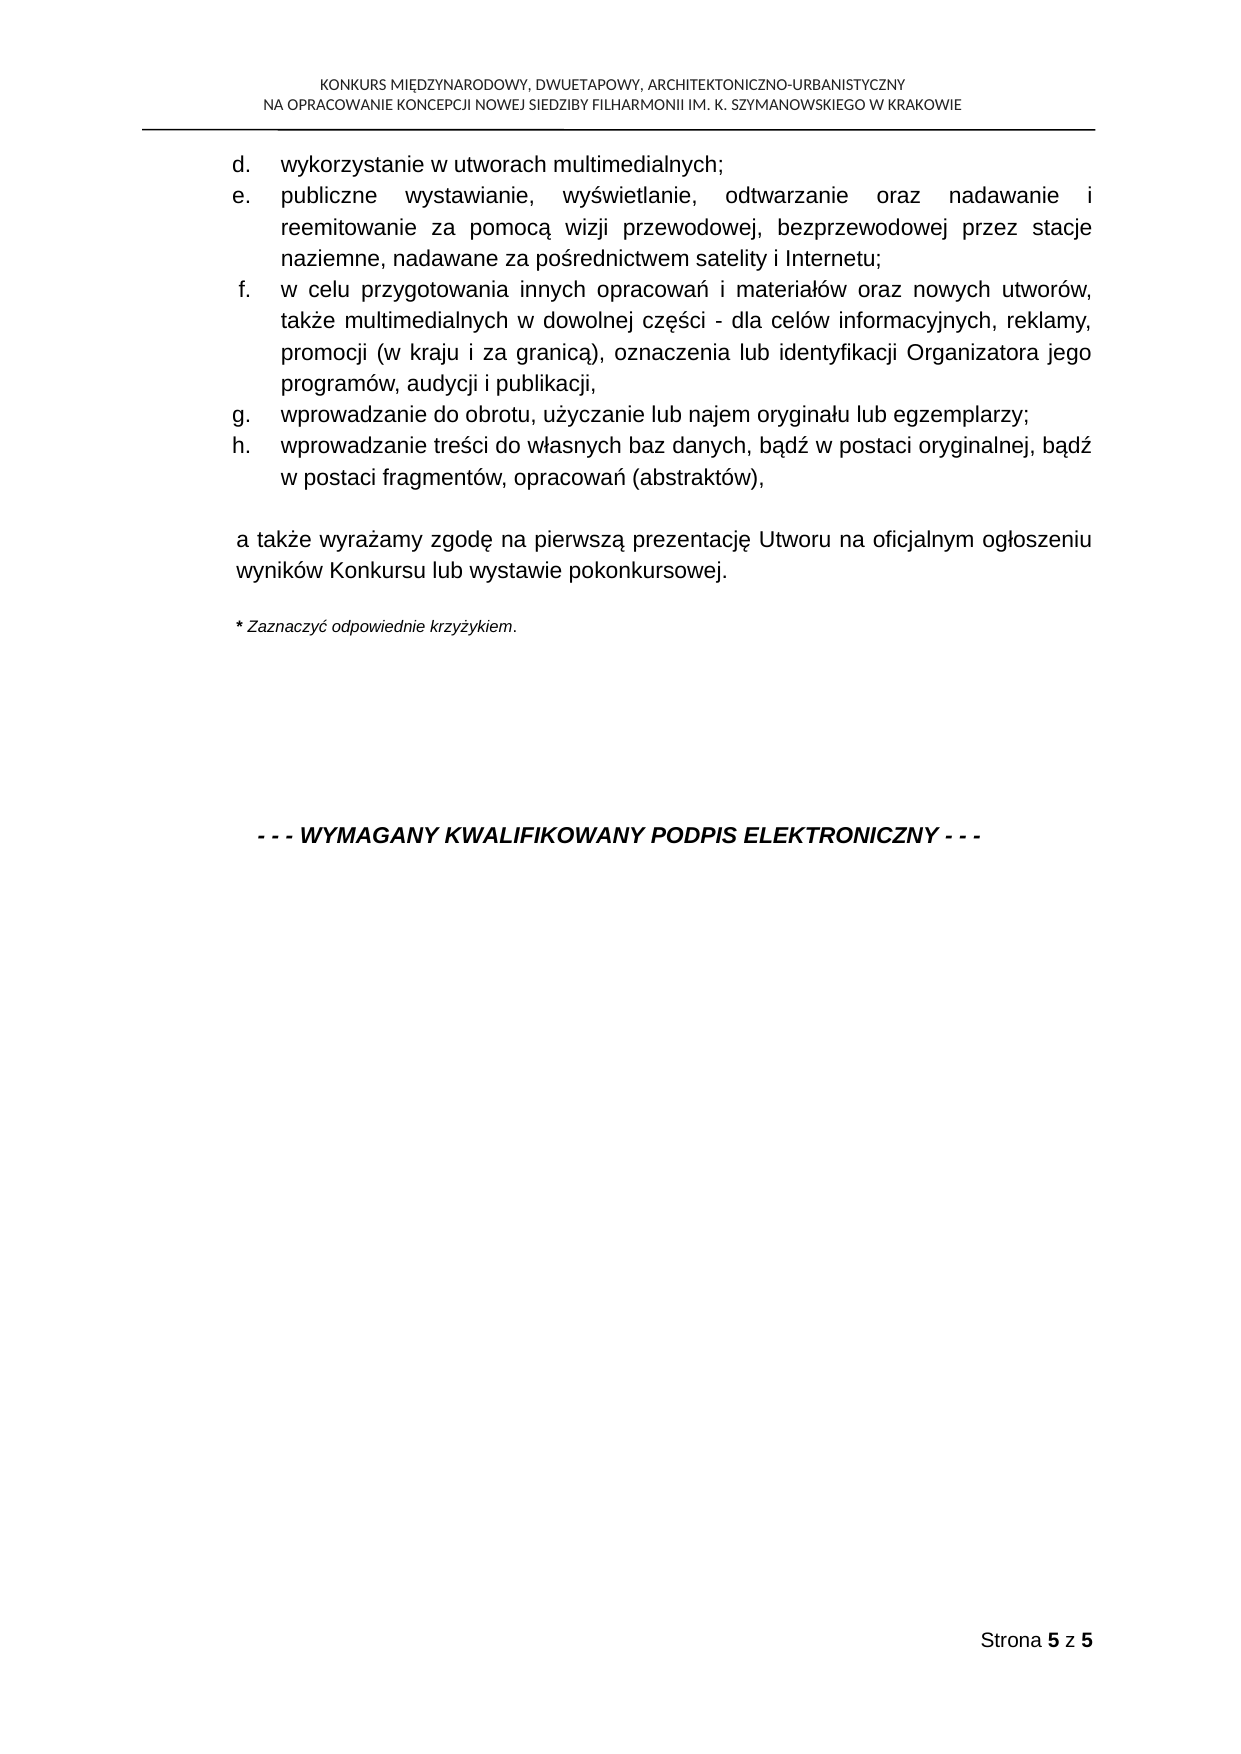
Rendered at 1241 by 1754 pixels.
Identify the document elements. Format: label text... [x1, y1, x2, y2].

list wprowadzanie treści do własnych baz danych, bądź w postaci oryginalnej, bądź w postaci fragmentów, opracowań (abstraktów), [251, 429, 1093, 491]
list wykorzystanie w utworach multimedialnych; [251, 148, 1093, 179]
list w celu przygotowania innych opracowań i materiałów oraz nowych utworów, także multimedialnych w dowolnej części - dla celów informacyjnych, reklamy, promocji (w kraju i za granicą), oznaczenia lub identyfikacji Organizatora jego programów, audycji i publikacji, [251, 273, 1093, 398]
text a także wyrażamy zgodę na pierwszą prezentację Utworu na oficjalnym ogłoszeniu wyników Konkursu lub wystawie pokonkursowej. [236, 523, 1093, 585]
text * Zaznaczyć odpowiednie krzyżykiem. [236, 616, 1093, 636]
list wprowadzanie do obrotu, użyczanie lub najem oryginału lub egzemplarzy; [251, 398, 1093, 429]
list publiczne wystawianie, wyświetlanie, odtwarzanie oraz nadawanie i reemitowanie za pomocą wizji przewodowej, bezprzewodowej przez stacje naziemne, nadawane za pośrednictwem satelity i Internetu; [251, 179, 1093, 273]
text - - - WYMAGANY KWALIFIKOWANY PODPIS ELEKTRONICZNY - - - [148, 822, 1093, 848]
